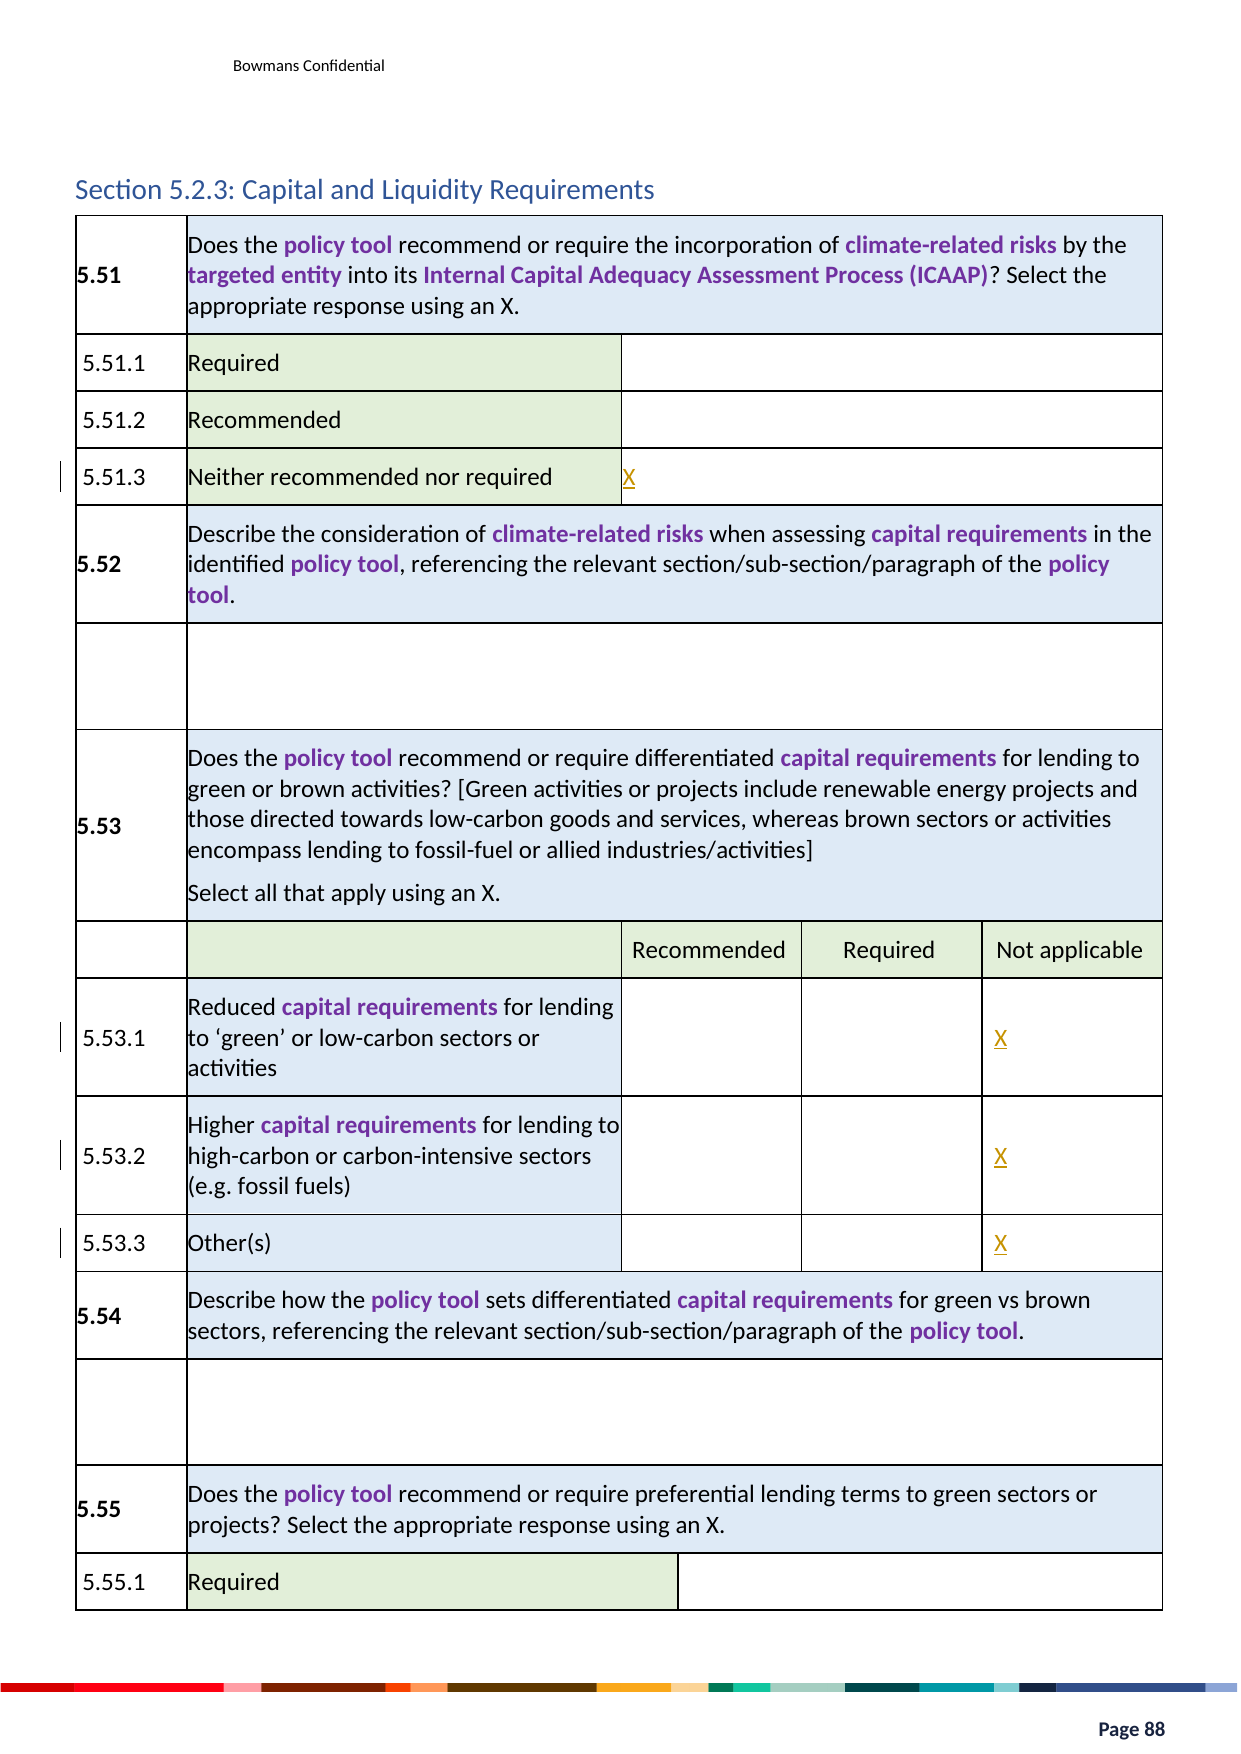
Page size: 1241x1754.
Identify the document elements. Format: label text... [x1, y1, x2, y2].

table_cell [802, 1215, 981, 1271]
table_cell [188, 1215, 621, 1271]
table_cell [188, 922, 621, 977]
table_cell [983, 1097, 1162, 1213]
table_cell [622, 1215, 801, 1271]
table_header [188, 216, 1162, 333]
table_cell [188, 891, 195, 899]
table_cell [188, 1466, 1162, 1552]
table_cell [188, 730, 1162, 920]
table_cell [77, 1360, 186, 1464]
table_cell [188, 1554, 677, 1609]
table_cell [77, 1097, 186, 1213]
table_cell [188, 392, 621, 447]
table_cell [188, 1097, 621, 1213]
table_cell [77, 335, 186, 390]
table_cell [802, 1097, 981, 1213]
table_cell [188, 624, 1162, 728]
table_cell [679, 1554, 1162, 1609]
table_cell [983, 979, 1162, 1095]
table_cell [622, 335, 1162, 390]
subtitle Section 5.2.3: Capital and Liquidity Requirements [75, 171, 1165, 206]
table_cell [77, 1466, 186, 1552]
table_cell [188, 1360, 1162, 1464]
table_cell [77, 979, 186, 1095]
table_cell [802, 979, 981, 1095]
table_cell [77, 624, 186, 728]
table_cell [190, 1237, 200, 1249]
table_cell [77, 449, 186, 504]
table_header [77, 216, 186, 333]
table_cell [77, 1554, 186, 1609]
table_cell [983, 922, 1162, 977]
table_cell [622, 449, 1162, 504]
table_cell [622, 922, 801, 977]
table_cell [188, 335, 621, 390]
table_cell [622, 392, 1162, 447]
picture [0, 1683, 1236, 1692]
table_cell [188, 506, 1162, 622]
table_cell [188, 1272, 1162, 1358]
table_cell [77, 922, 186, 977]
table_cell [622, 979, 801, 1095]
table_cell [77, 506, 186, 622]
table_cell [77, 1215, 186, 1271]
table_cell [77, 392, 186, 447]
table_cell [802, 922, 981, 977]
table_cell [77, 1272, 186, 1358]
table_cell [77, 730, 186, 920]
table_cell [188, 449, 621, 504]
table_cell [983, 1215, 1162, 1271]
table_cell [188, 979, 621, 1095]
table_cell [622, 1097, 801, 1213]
